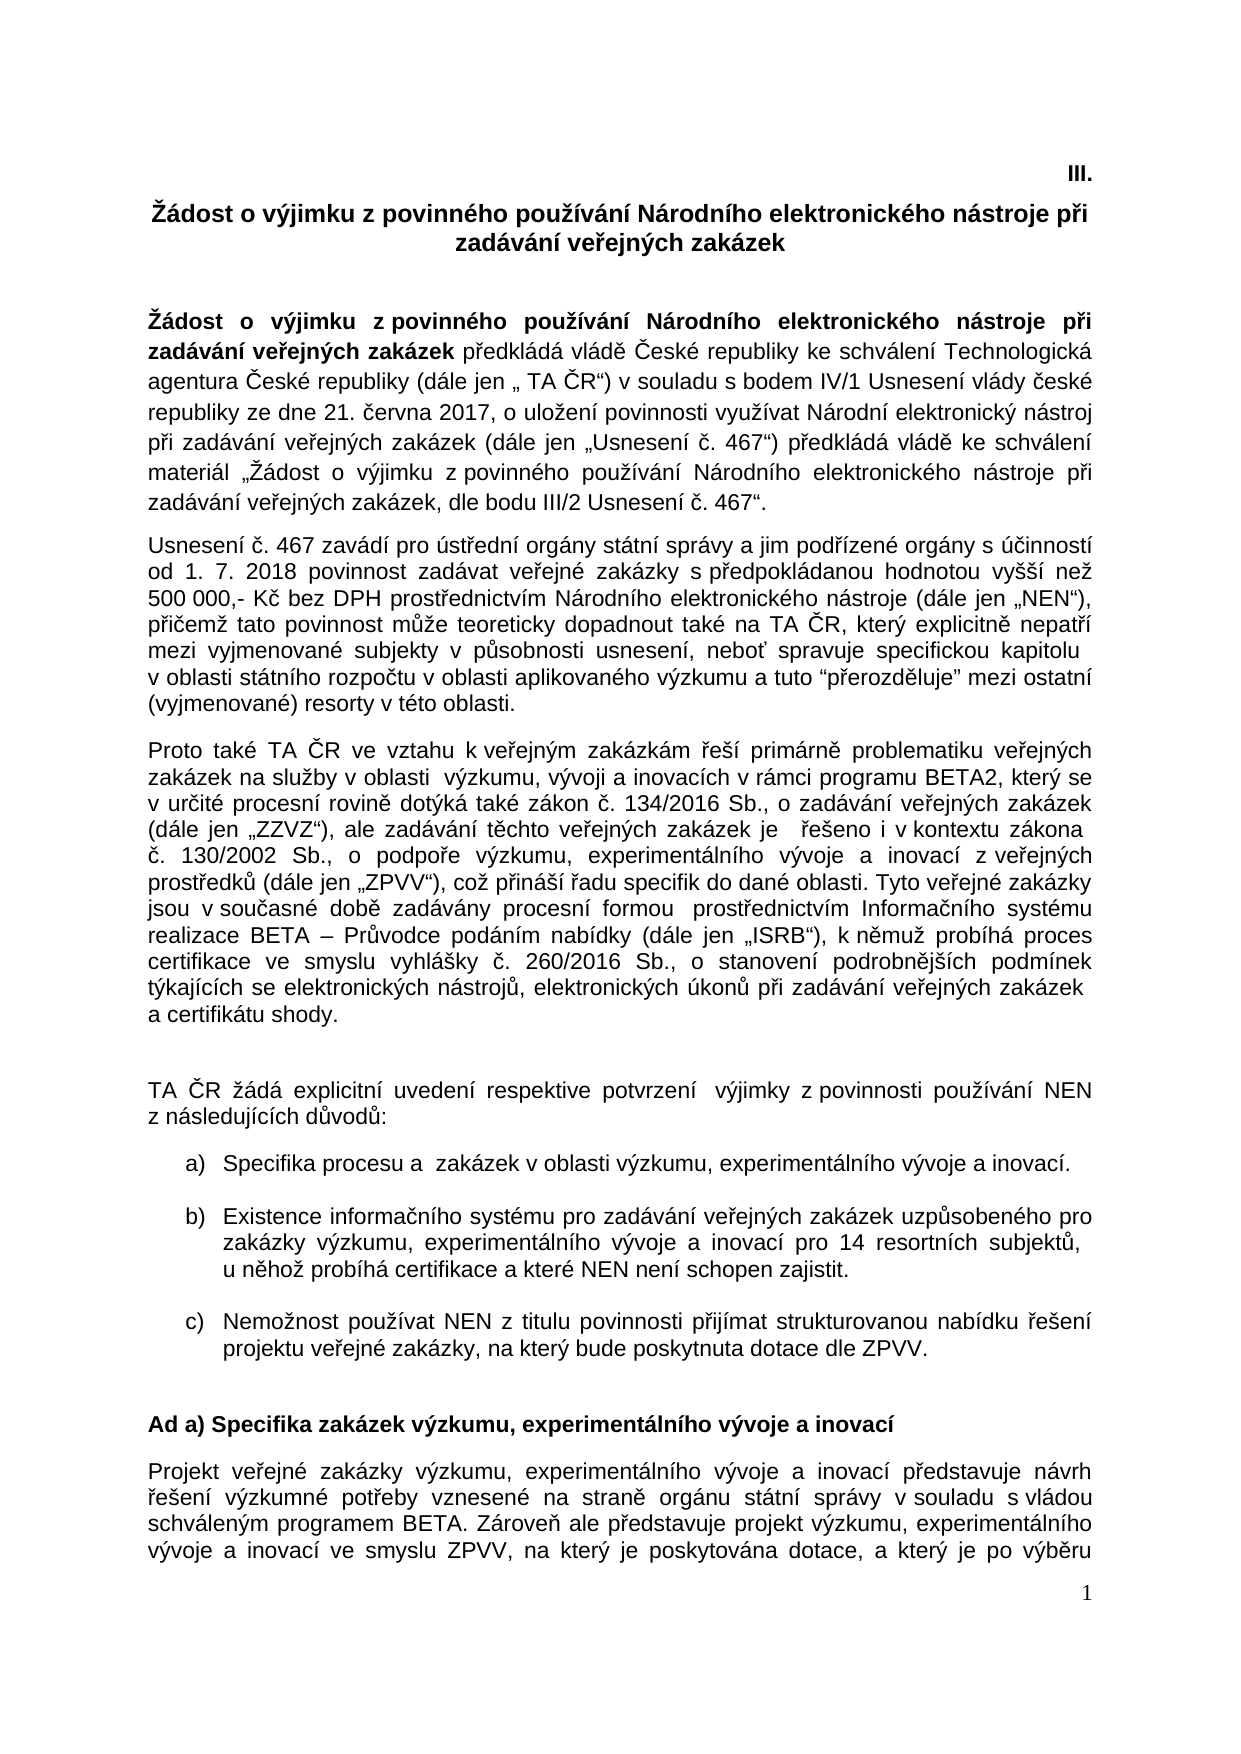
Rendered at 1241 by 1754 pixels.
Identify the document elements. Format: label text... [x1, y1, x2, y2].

text TA ČR žádá explicitní uvedení respektive potvrzení výjimky z povinnosti používání NEN z následujících důvodů: [148, 1077, 1093, 1129]
text Ad a) Specifika zakázek výzkumu, experimentálního vývoje a inovací [148, 1411, 1093, 1437]
text Žádost o výjimku z povinného používání Národního elektronického nástroje při zadávání veřejných zakázek předkládá vládě České republiky ke schválení Technologická agentura České republiky (dále jen „ TA ČR“) v souladu s bodem IV/1 Usnesení vlády české republiky ze dne 21. června 2017, o uložení povinnosti využívat Národní elektronický nástroj při zadávání veřejných zakázek (dále jen „Usnesení č. 467“) předkládá vládě ke schválení materiál „Žádost o výjimku z povinného používání Národního elektronického nástroje při zadávání veřejných zakázek, dle bodu III/2 Usnesení č. 467“. [148, 308, 1093, 515]
list Existence informačního systému pro zadávání veřejných zakázek uzpůsobeného pro zakázky výzkumu, experimentálního vývoje a inovací pro 14 resortních subjektů, u něhož probíhá certifikace a které NEN není schopen zajistit. [185, 1203, 1093, 1282]
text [148, 1458, 1093, 1563]
text Usnesení č. 467 zavádí pro ústřední orgány státní správy a jim podřízené orgány s účinností od 1. 7. 2018 povinnost zadávat veřejné zakázky s předpokládanou hodnotou vyšší než 500 000,- Kč bez DPH prostřednictvím Národního elektronického nástroje (dále jen „NEN“), přičemž tato povinnost může teoreticky dopadnout také na TA ČR, který explicitně nepatří mezi vyjmenované subjekty v působnosti usnesení, neboť spravuje specifickou kapitolu v oblasti státního rozpočtu v oblasti aplikovaného výzkumu a tuto “přerozděluje” mezi ostatní (vyjmenované) resorty v této oblasti. [148, 532, 1093, 716]
list Nemožnost používat NEN z titulu povinnosti přijímat strukturovanou nabídku řešení projektu veřejné zakázky, na který bude poskytnuta dotace dle ZPVV. [185, 1308, 1093, 1361]
text III. [148, 160, 1093, 186]
list Specifika procesu a zakázek v oblasti výzkumu, experimentálního vývoje a inovací. [185, 1150, 1093, 1176]
text Proto také TA ČR ve vztahu k veřejným zakázkám řeší primárně problematiku veřejných zakázek na služby v oblasti výzkumu, vývoji a inovacích v rámci programu BETA2, který se v určité procesní rovině dotýká také zákon č. 134/2016 Sb., o zadávání veřejných zakázek (dále jen „ZZVZ“), ale zadávání těchto veřejných zakázek je řešeno i v kontextu zákona č. 130/2002 Sb., o podpoře výzkumu, experimentálního vývoje a inovací z veřejných prostředků (dále jen „ZPVV“), což přináší řadu specifik do dané oblasti. Tyto veřejné zakázky jsou v současné době zadávány procesní formou prostřednictvím Informačního systému realizace BETA – Průvodce podáním nabídky (dále jen „ISRB“), k němuž probíhá proces certifikace ve smyslu vyhlášky č. 260/2016 Sb., o stanovení podrobnějších podmínek týkajících se elektronických nástrojů, elektronických úkonů při zadávání veřejných zakázek a certifikátu shody. [148, 737, 1093, 1027]
text Žádost o výjimku z povinného používání Národního elektronického nástroje při zadávání veřejných zakázek [148, 199, 1093, 256]
